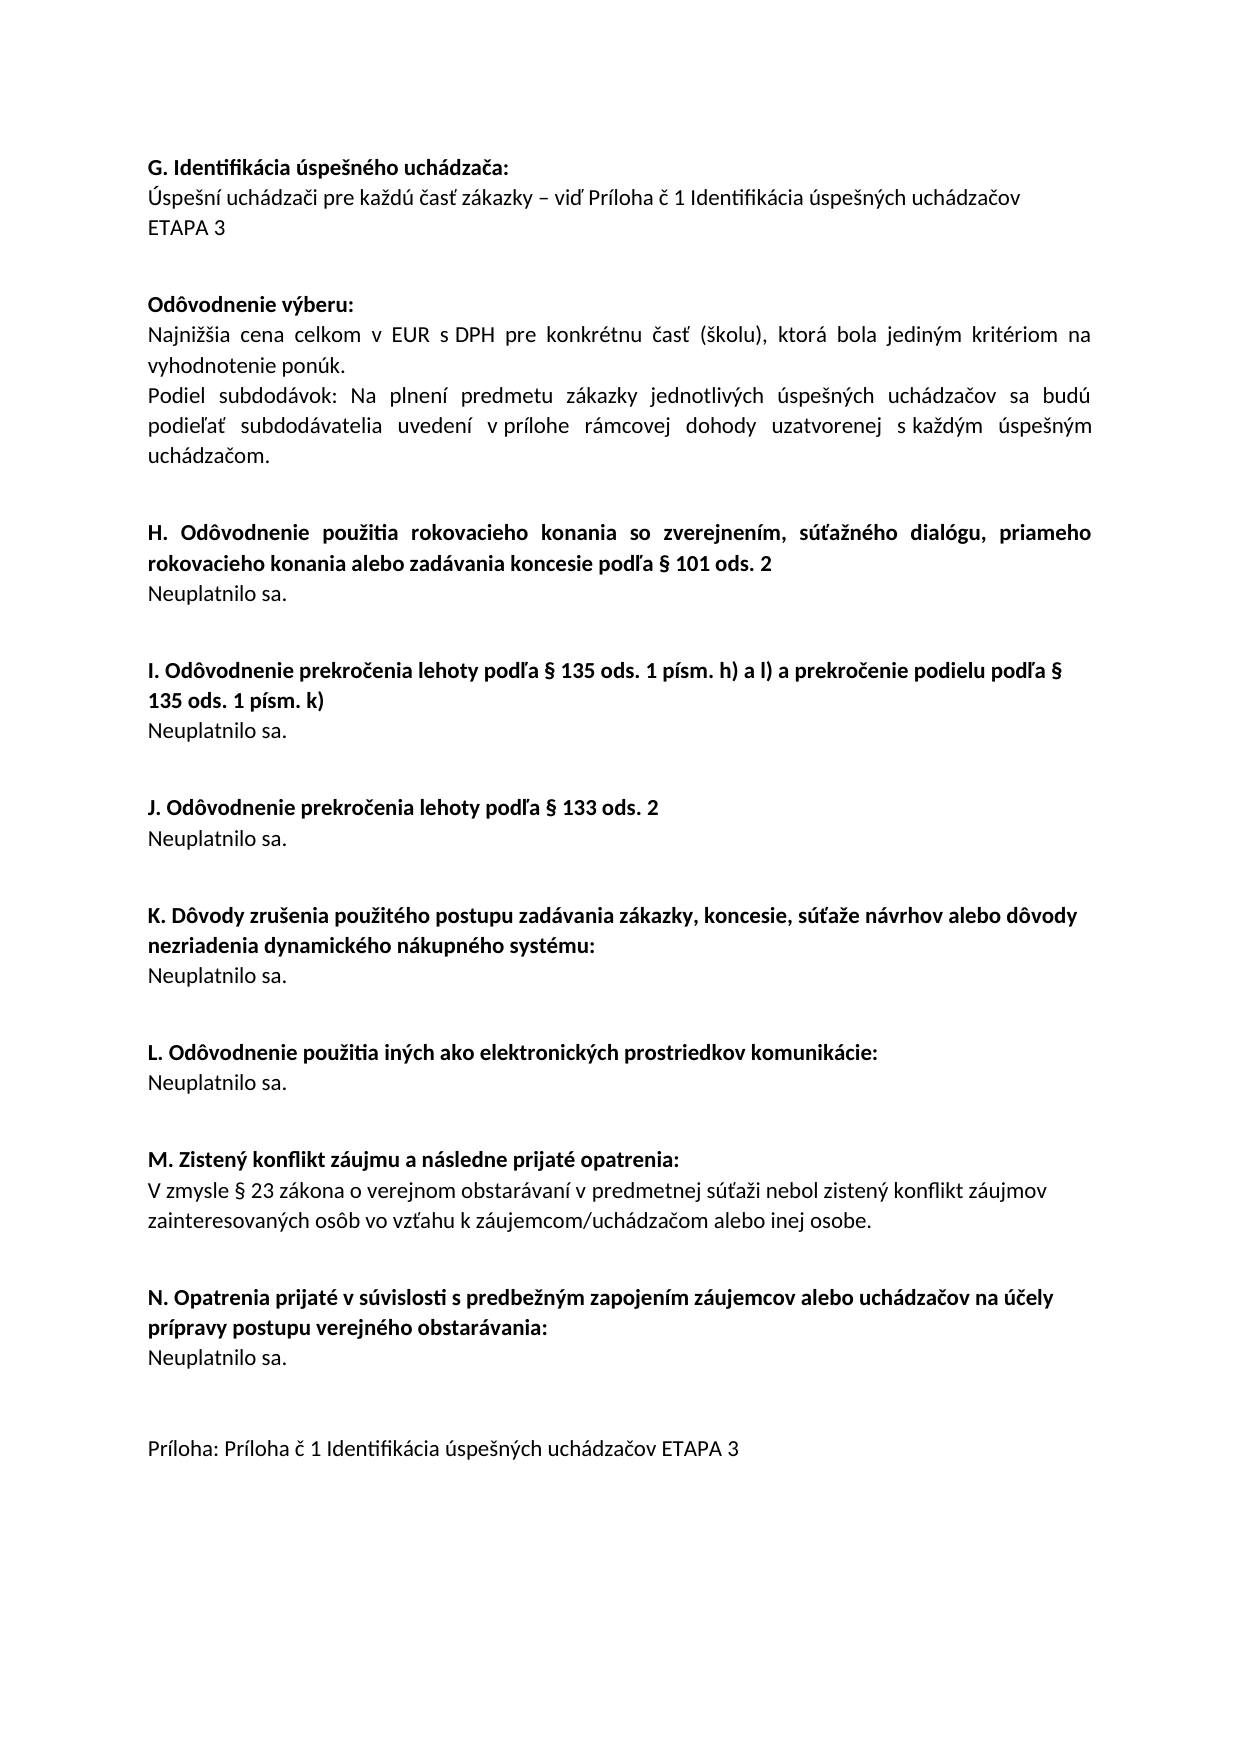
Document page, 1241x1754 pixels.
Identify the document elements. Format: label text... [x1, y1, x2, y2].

text prípravy postupu verejného obstarávania: [148, 1313, 1093, 1341]
text nezriadenia dynamického nákupného systému: [148, 931, 1093, 959]
text V zmysle § 23 zákona o verejnom obstarávaní v predmetnej súťaži nebol zistený konflikt záujmov [148, 1176, 1093, 1204]
text Neuplatnilo sa. [148, 1343, 1093, 1372]
text Neuplatnilo sa. [148, 1068, 1093, 1097]
text Neuplatnilo sa. [148, 961, 1093, 989]
text K. Dôvody zrušenia použitého postupu zadávania zákazky, koncesie, súťaže návrhov alebo dôvody [148, 901, 1093, 929]
text Podiel subdodávok: Na plnení predmetu zákazky jednotlivých úspešných uchádzačov sa budú podieľať subdodávatelia uvedení v prílohe rámcovej dohody uzatvorenej s každým úspešným uchádzačom. [148, 381, 1093, 469]
text Príloha: Príloha č 1 Identifikácia úspešných uchádzačov ETAPA 3 [148, 1434, 1093, 1462]
text I. Odôvodnenie prekročenia lehoty podľa § 135 ods. 1 písm. h) a l) a prekročenie podielu podľa § [148, 656, 1093, 684]
text N. Opatrenia prijaté v súvislosti s predbežným zapojením záujemcov alebo uchádzačov na účely [148, 1283, 1093, 1311]
text zainteresovaných osôb vo vzťahu k záujemcom/uchádzačom alebo inej osobe. [148, 1206, 1093, 1234]
text Najnižšia cena celkom v EUR s DPH pre konkrétnu časť (školu), ktorá bola jediným kritériom na vyhodnotenie ponúk. [148, 321, 1093, 379]
text Neuplatnilo sa. [148, 579, 1093, 607]
text Úspešní uchádzači pre každú časť zákazky – viď Príloha č 1 Identifikácia úspešných uchádzačov ETAPA 3 [148, 183, 1093, 241]
text G. Identifikácia úspešného uchádzača: [148, 153, 1093, 181]
text M. Zistený konflikt záujmu a následne prijaté opatrenia: [148, 1146, 1093, 1174]
text J. Odôvodnenie prekročenia lehoty podľa § 133 ods. 2 [148, 793, 1093, 822]
text L. Odôvodnenie použitia iných ako elektronických prostriedkov komunikácie: [148, 1038, 1093, 1066]
text H. Odôvodnenie použitia rokovacieho konania so zverejnením, súťažného dialógu, priameho rokovacieho konania alebo zadávania koncesie podľa § 101 ods. 2 [148, 518, 1093, 577]
text Odôvodnenie výberu: [148, 290, 1093, 318]
text Neuplatnilo sa. [148, 824, 1093, 852]
text Neuplatnilo sa. [148, 716, 1093, 744]
text 135 ods. 1 písm. k) [148, 686, 1093, 714]
